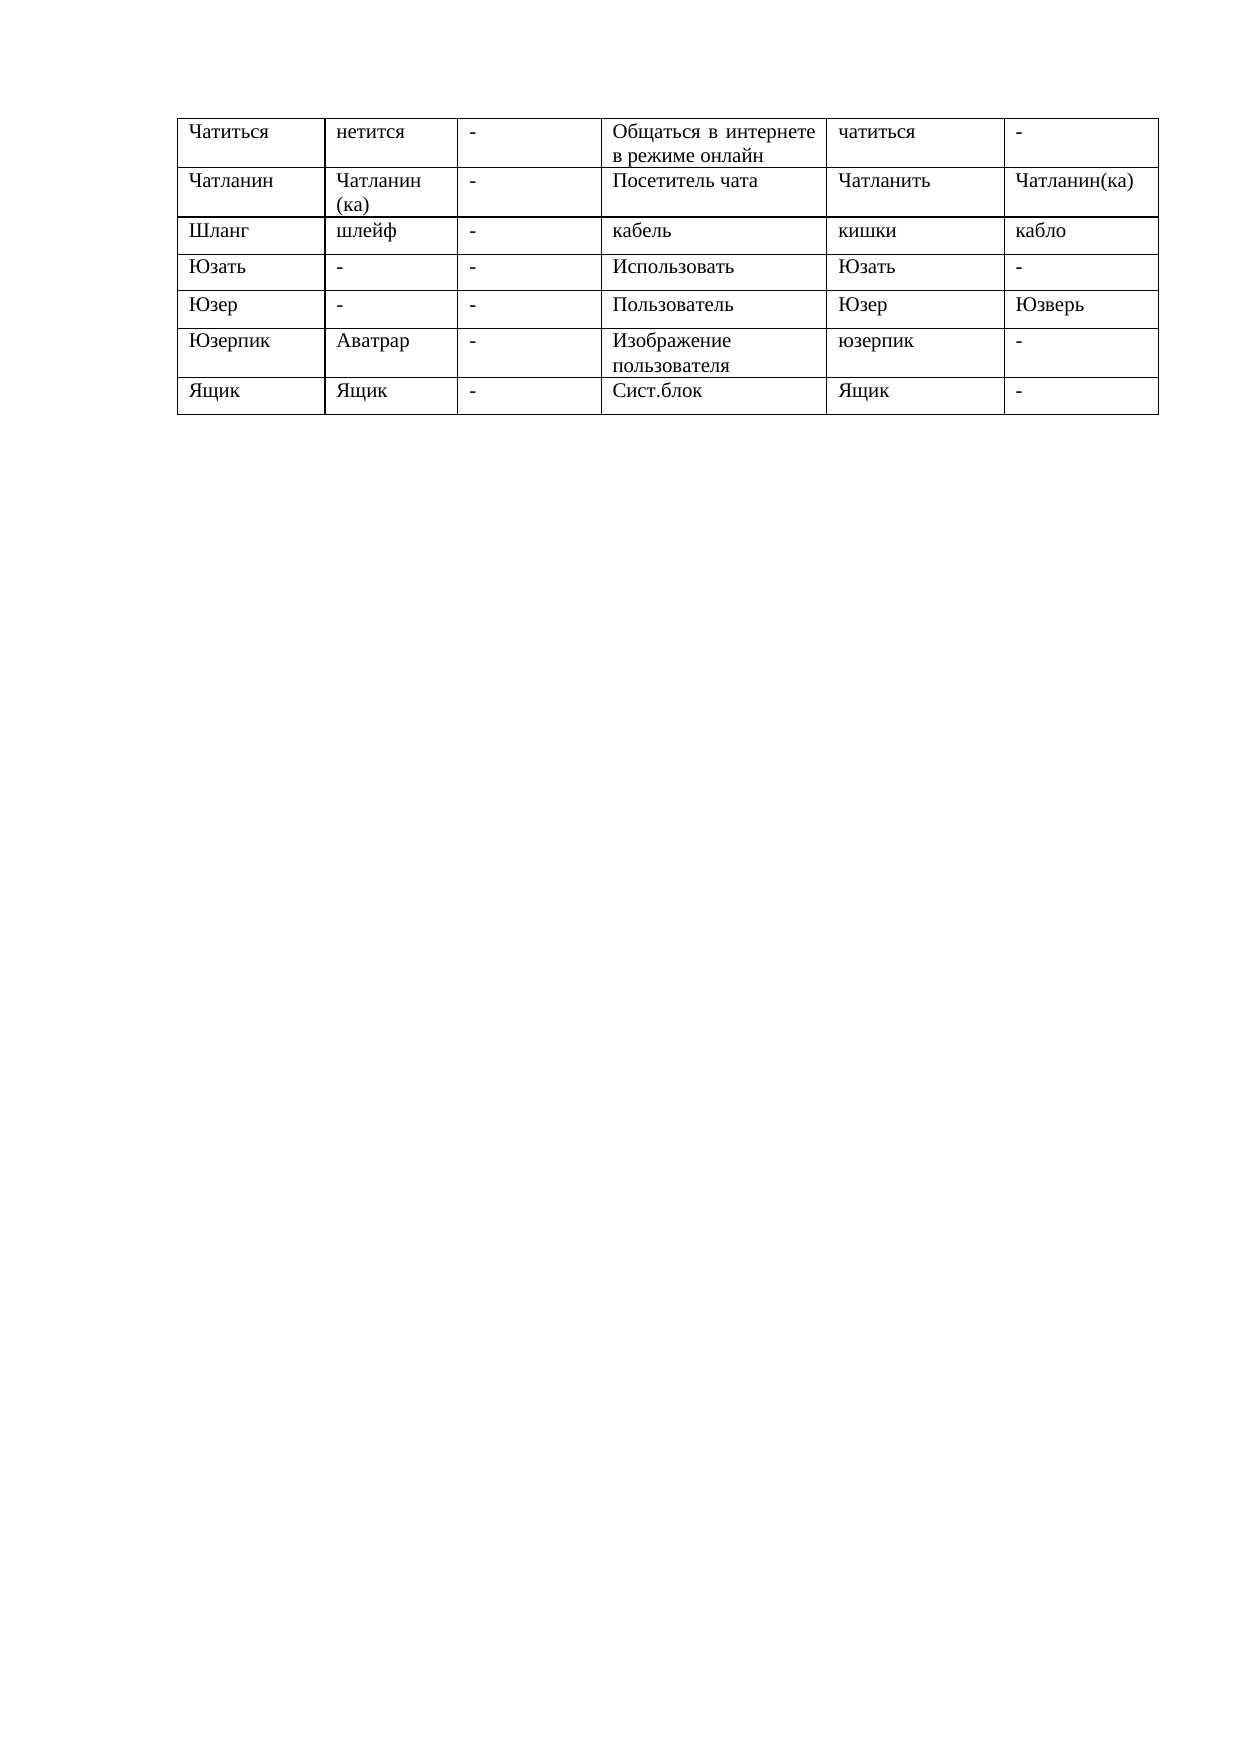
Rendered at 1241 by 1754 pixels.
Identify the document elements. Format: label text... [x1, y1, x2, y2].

table_cell - [458, 255, 601, 290]
table_cell Юзер [827, 291, 1004, 327]
table_cell Юзер [178, 291, 324, 327]
table_cell - [458, 168, 601, 216]
table_cell - [458, 291, 601, 327]
table_cell - [458, 378, 601, 413]
table_cell Чатланин(ка) [1005, 168, 1158, 216]
table_cell нетится [326, 119, 457, 167]
table_cell юзерпик [827, 329, 1004, 377]
table_cell Юзверь [1005, 291, 1158, 327]
table_cell Изображение пользователя [602, 329, 826, 377]
table_cell Чатланин [178, 168, 324, 216]
table_cell Юзерпик [178, 329, 324, 377]
table_cell - [326, 291, 457, 327]
table_cell - [458, 329, 601, 377]
table_cell Пользователь [602, 291, 826, 327]
table_cell кабель [602, 218, 826, 253]
table_cell чатиться [827, 119, 1004, 167]
table_cell Чатланин (ка) [326, 168, 457, 216]
table_cell Шланг [178, 218, 324, 253]
table_cell шлейф [326, 218, 457, 253]
table_cell Чатиться [178, 119, 324, 167]
table_cell Аватрар [326, 329, 457, 377]
table_cell Ящик [178, 378, 324, 413]
table_cell - [1005, 329, 1158, 377]
table_cell - [1005, 119, 1158, 167]
table_cell Сист.блок [602, 378, 826, 413]
table_cell - [1005, 378, 1158, 413]
table_cell - [1005, 255, 1158, 290]
table_cell кишки [827, 218, 1004, 253]
table_cell Чатланить [827, 168, 1004, 216]
table_cell - [458, 218, 601, 253]
table_cell Юзать [178, 255, 324, 290]
table_cell Ящик [326, 378, 457, 413]
table_cell Посетитель чата [602, 168, 826, 216]
table_cell кабло [1005, 218, 1158, 253]
table_cell - [326, 255, 457, 290]
table_cell Ящик [827, 378, 1004, 413]
table_cell Юзать [827, 255, 1004, 290]
table_cell Общаться в интернете в режиме онлайн [602, 119, 826, 167]
table_cell - [458, 119, 601, 167]
table_cell Использовать [602, 255, 826, 290]
